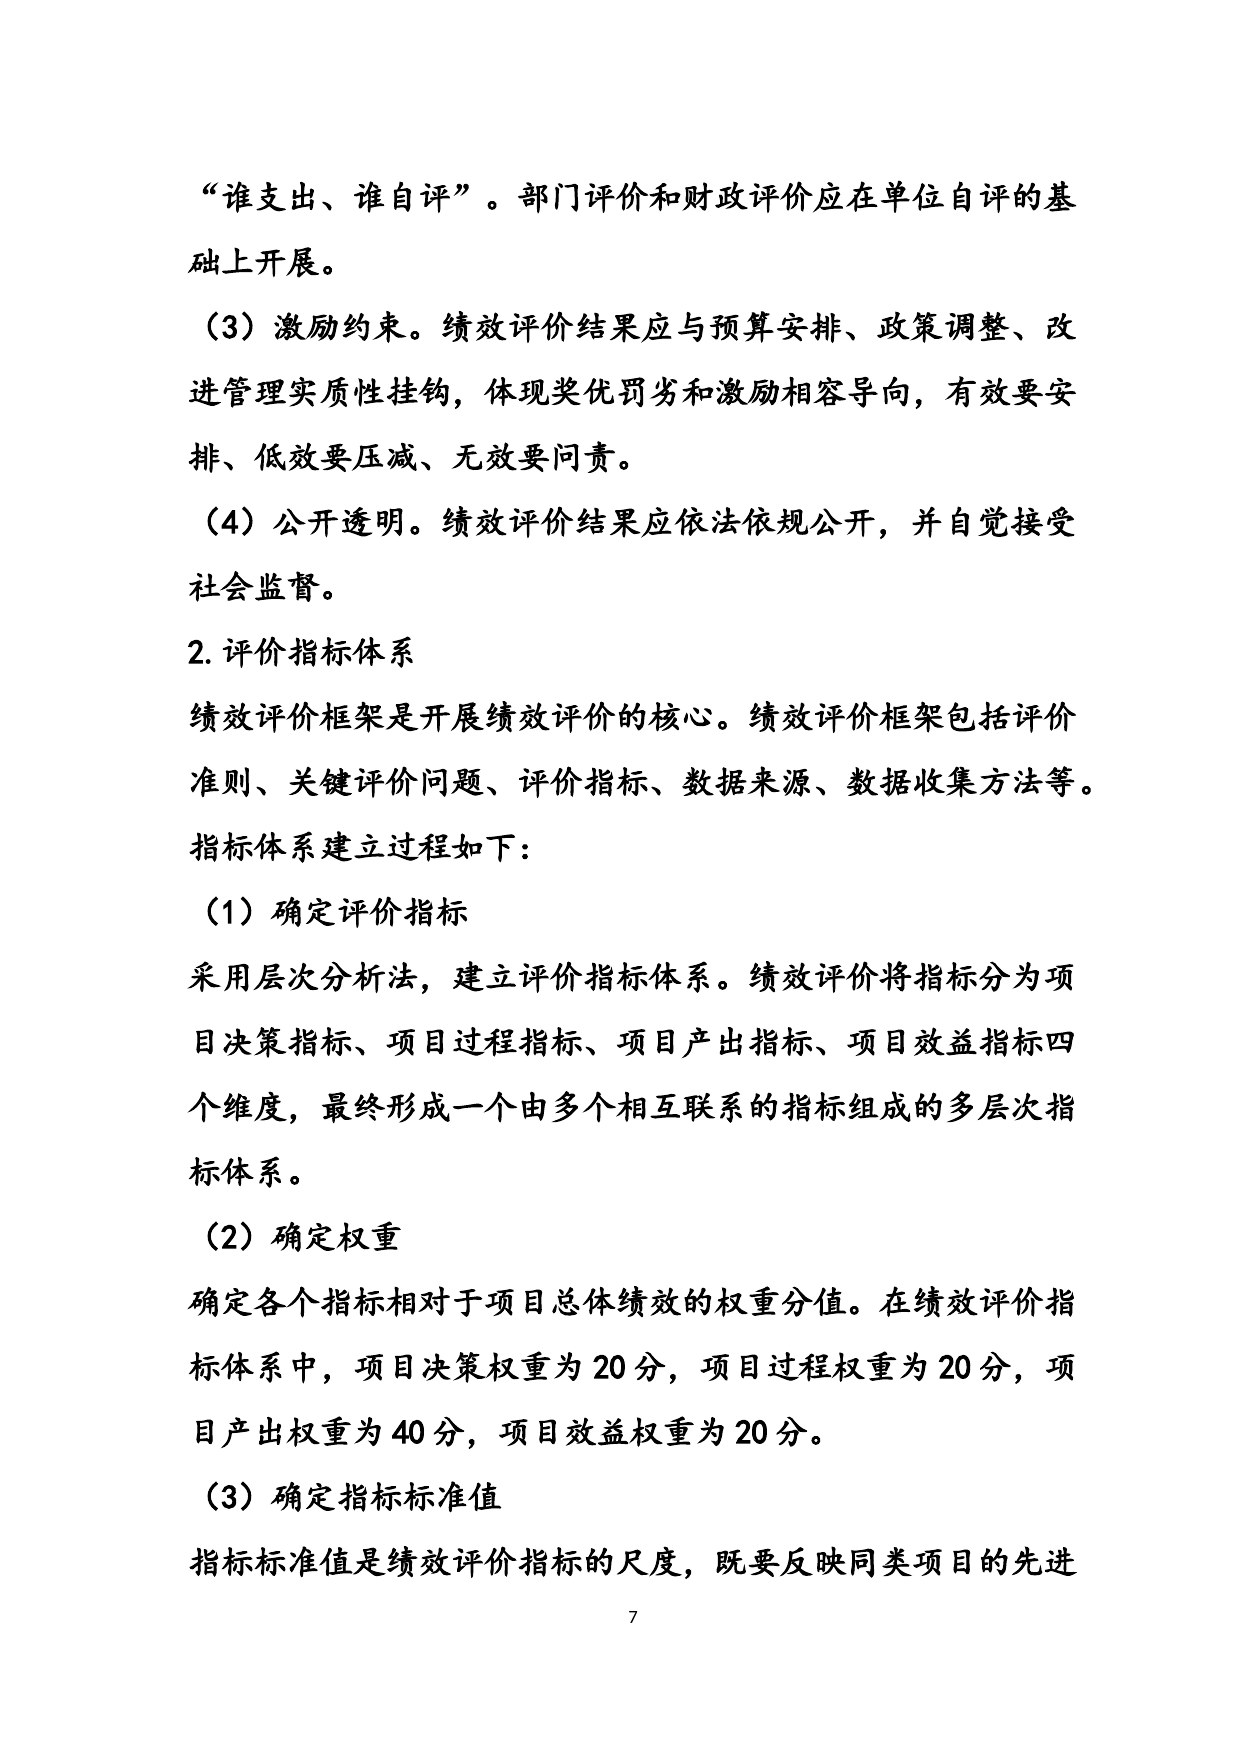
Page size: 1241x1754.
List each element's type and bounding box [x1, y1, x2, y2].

text [187, 162, 1078, 1592]
